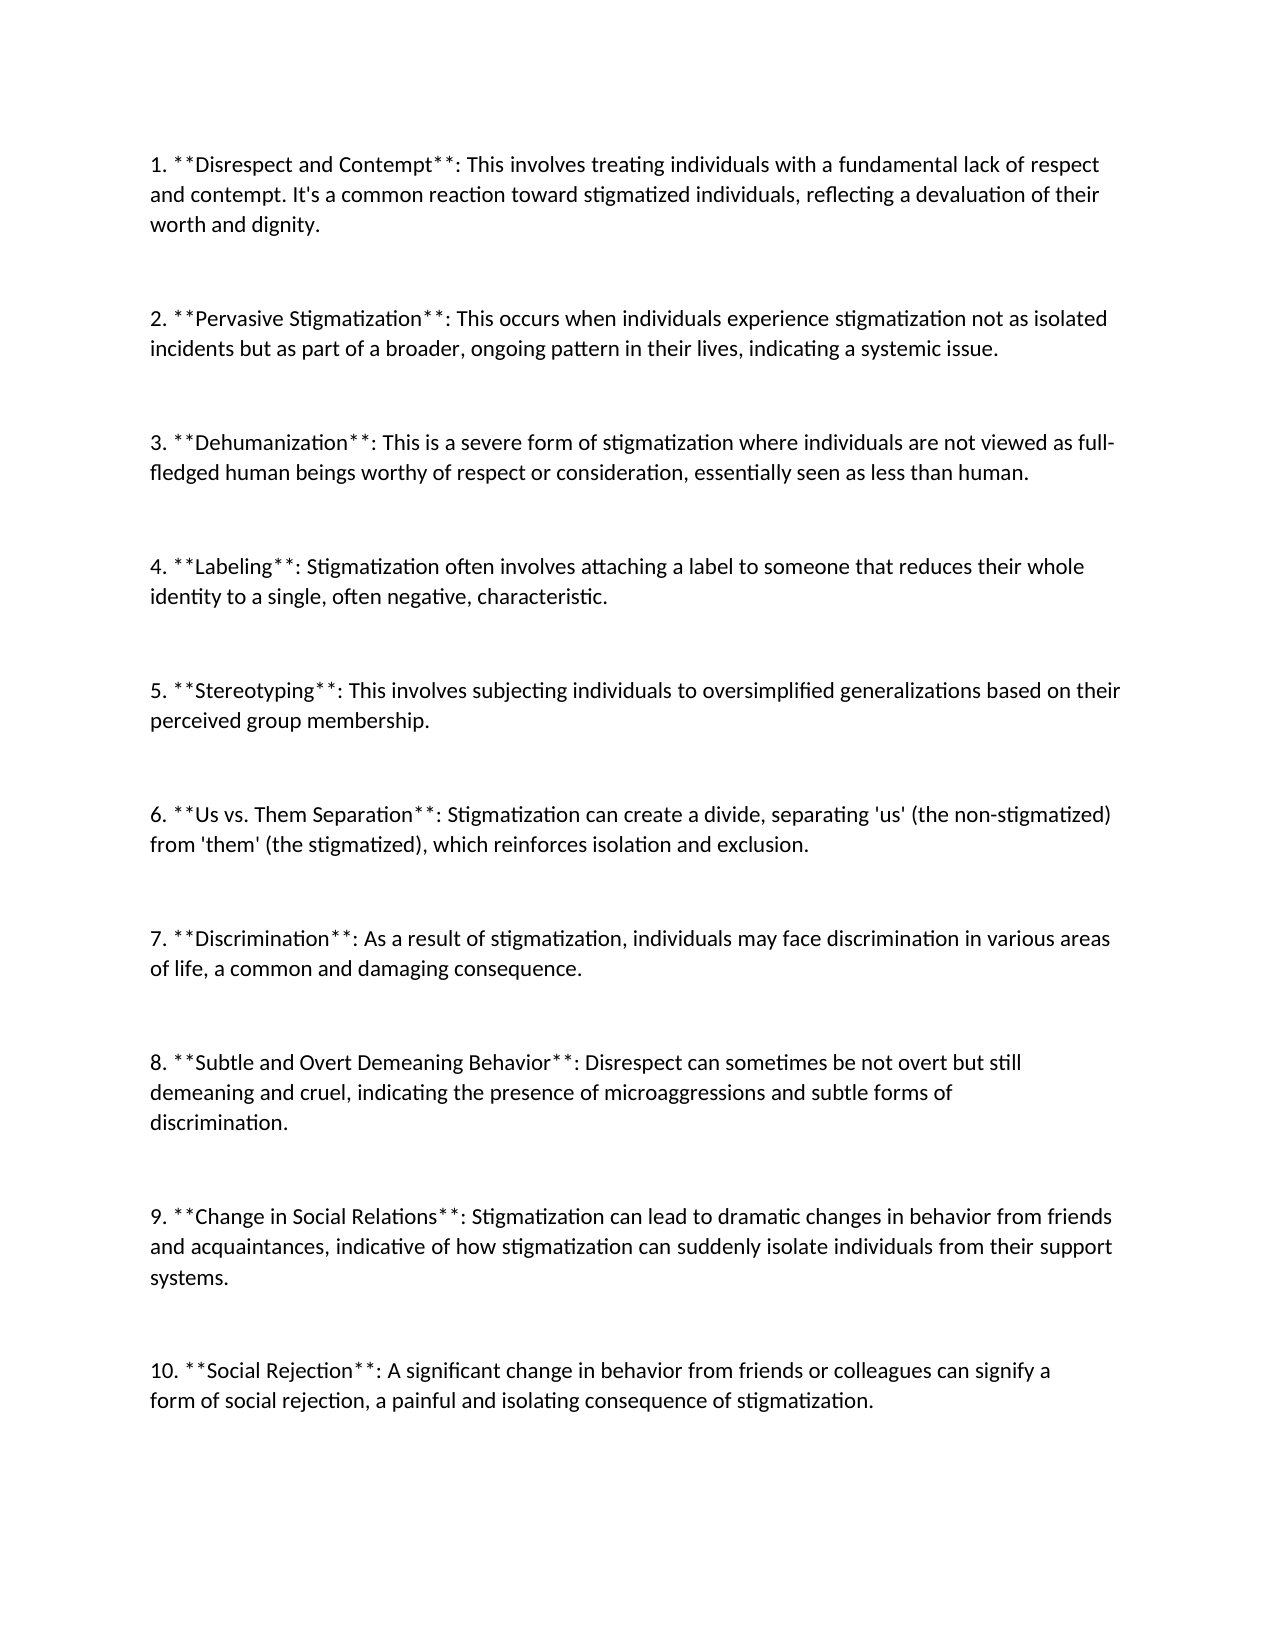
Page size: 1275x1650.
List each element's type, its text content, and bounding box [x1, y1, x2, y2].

list **Disrespect and Contempt**: This involves treating individuals with a fundamental lack of respect and contempt. It's a common reaction toward stigmatized individuals, reflecting a devaluation of their worth and dignity. [150, 150, 1100, 238]
list **Dehumanization**: This is a severe form of stigmatization where individuals are not viewed as full- fledged human beings worthy of respect or consideration, essentially seen as less than human. [150, 428, 1115, 486]
list **Labeling**: Stigmatization often involves attaching a label to someone that reduces their whole identity to a single, often negative, characteristic. [150, 552, 1086, 610]
list **Change in Social Relations**: Stigmatization can lead to dramatic changes in behavior from friends and acquaintances, indicative of how stigmatization can suddenly isolate individuals from their support systems. [150, 1202, 1112, 1291]
list **Stereotyping**: This involves subjecting individuals to oversimplified generalizations based on their perceived group membership. [150, 676, 1121, 734]
list **Subtle and Overt Demeaning Behavior**: Disrespect can sometimes be not overt but still demeaning and cruel, indicating the presence of microaggressions and subtle forms of discrimination. [150, 1048, 1096, 1136]
list **Discrimination**: As a result of stigmatization, individuals may face discrimination in various areas of life, a common and damaging consequence. [150, 924, 1111, 982]
list **Us vs. Them Separation**: Stigmatization can create a divide, separating 'us' (the non-stigmatized) from 'them' (the stigmatized), which reinforces isolation and exclusion. [150, 800, 1113, 858]
list **Social Rejection**: A significant change in behavior from friends or colleagues can signify a form of social rejection, a painful and isolating consequence of stigmatization. [150, 1356, 1101, 1414]
list **Pervasive Stigmatization**: This occurs when individuals experience stigmatization not as isolated incidents but as part of a broader, ongoing pattern in their lives, indicating a systemic issue. [150, 304, 1108, 362]
